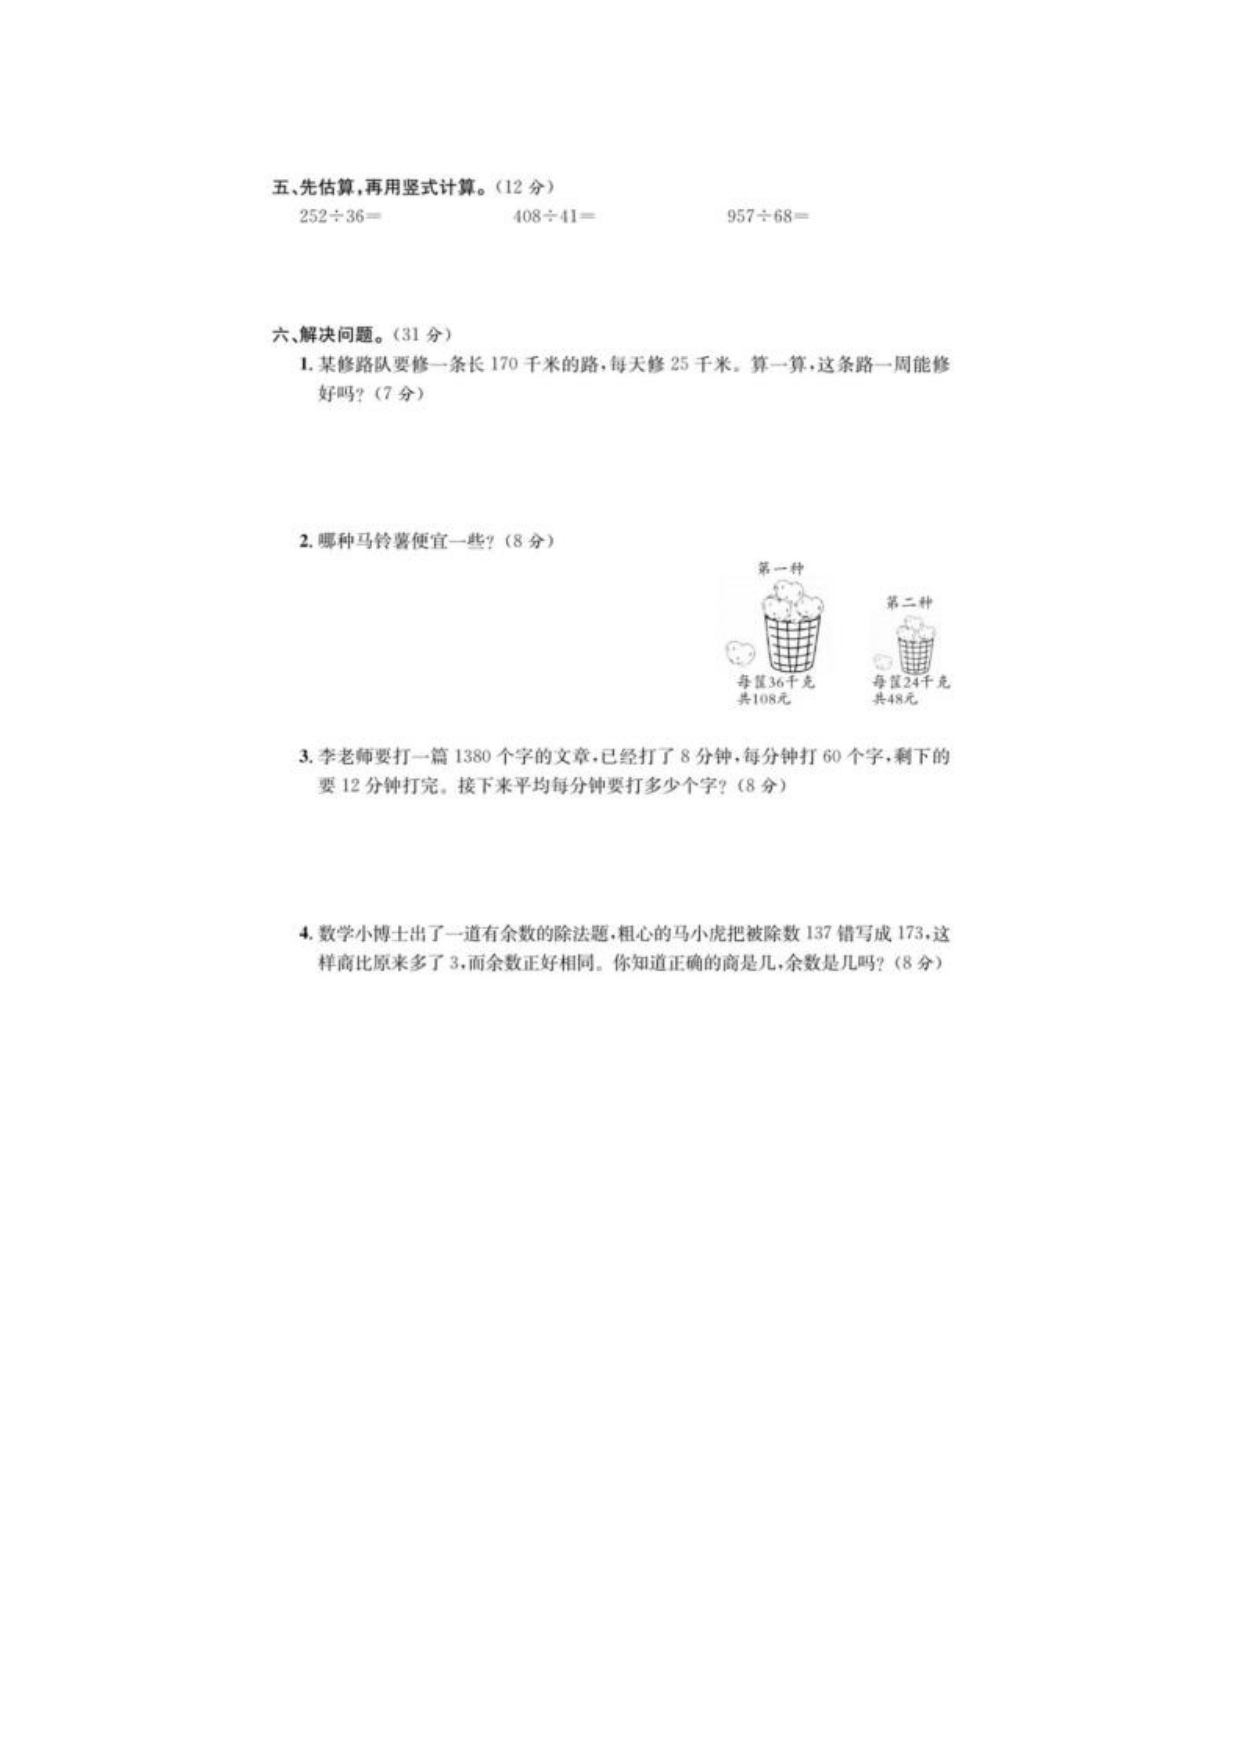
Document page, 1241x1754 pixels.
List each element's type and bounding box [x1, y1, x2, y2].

picture [228, 162, 1012, 1087]
